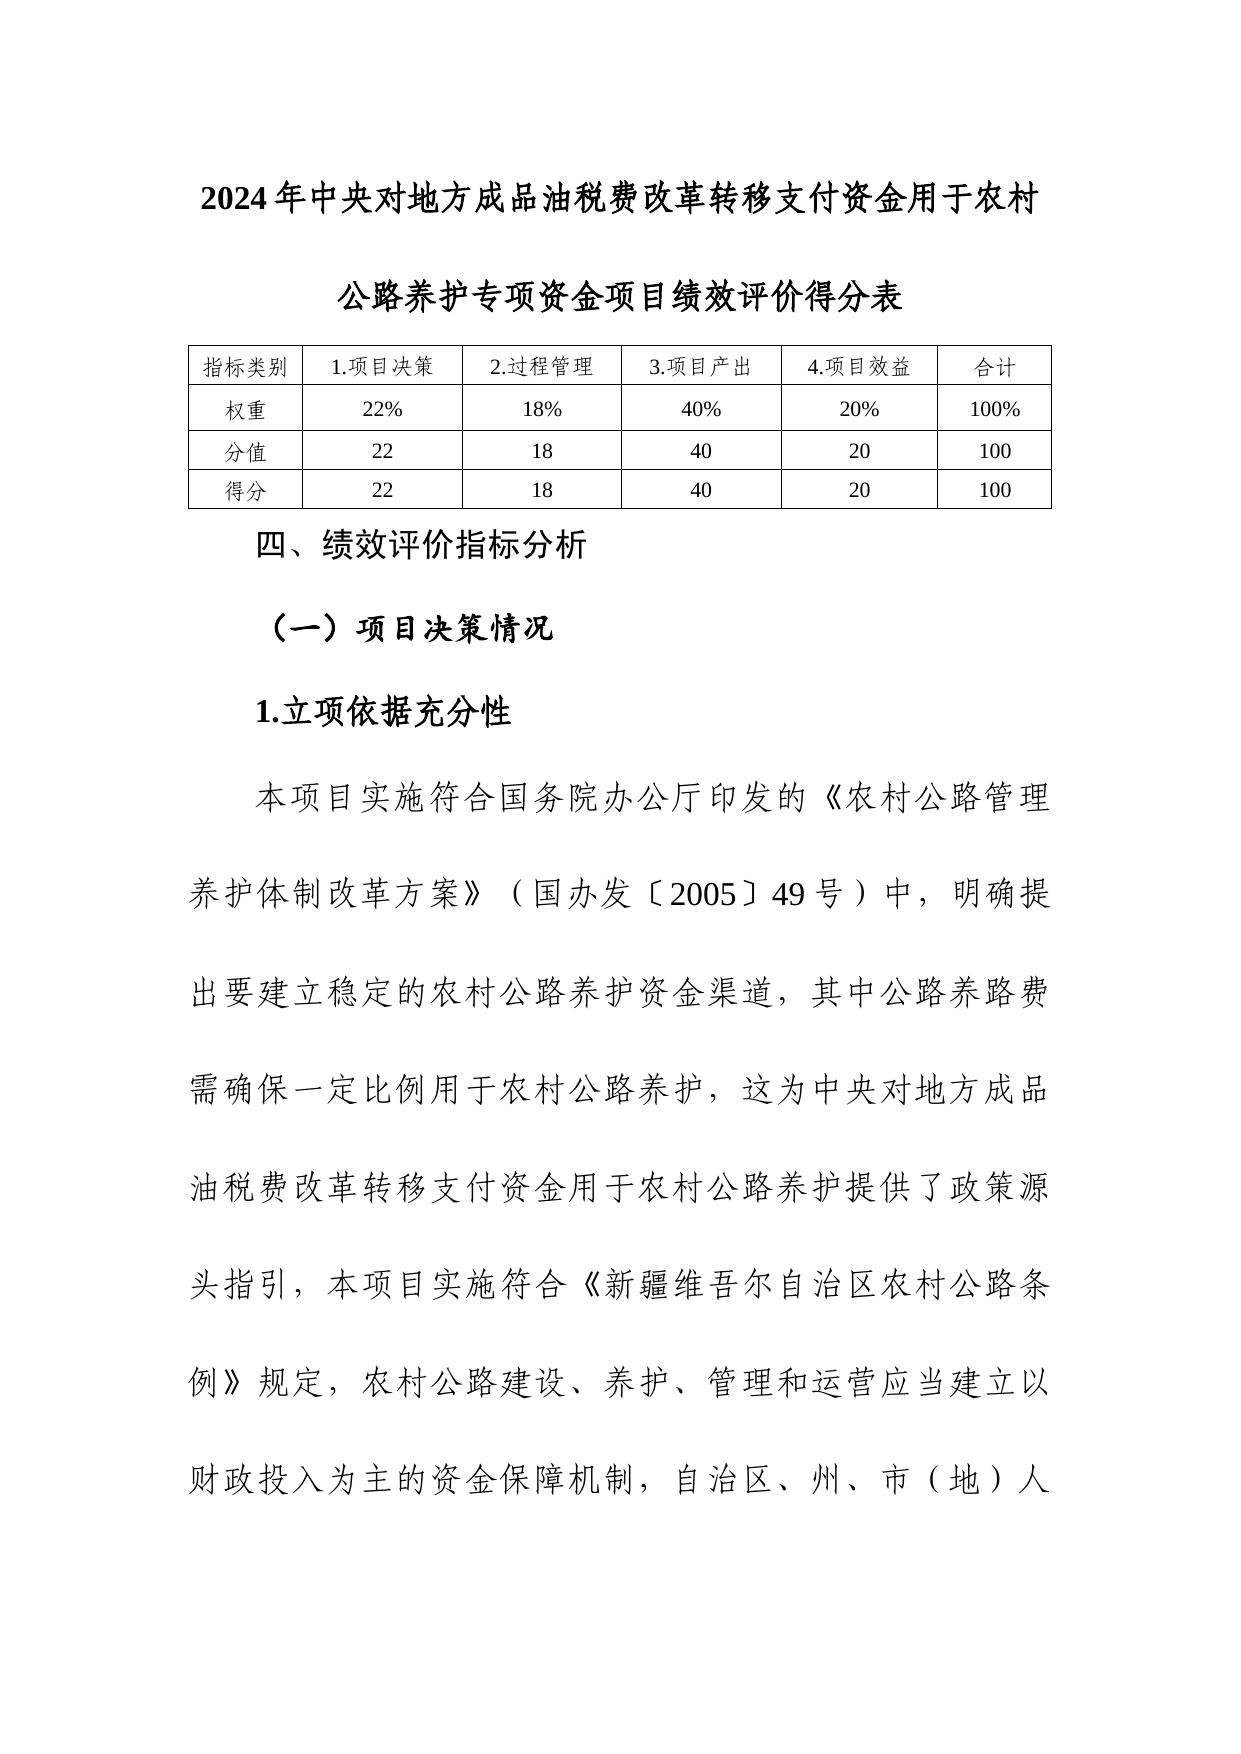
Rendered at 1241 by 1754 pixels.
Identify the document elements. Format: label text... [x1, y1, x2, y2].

table_cell 100% [938, 385, 1051, 430]
table_cell 18% [463, 385, 621, 430]
table_cell 20 [782, 470, 937, 508]
table_cell 1.项目决策 [303, 346, 462, 384]
table_cell 20 [782, 431, 937, 469]
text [187, 762, 1053, 1510]
table_cell 40 [622, 470, 781, 508]
table_cell 权重 [189, 385, 302, 430]
table_cell 合计 [938, 346, 1051, 384]
table_cell 22 [303, 470, 462, 508]
table_cell 40 [622, 431, 781, 469]
table_cell 18 [463, 470, 621, 508]
table_cell 20% [782, 385, 937, 430]
table_cell 100 [938, 470, 1051, 508]
table_cell 22% [303, 385, 462, 430]
table_header 2024年中央对地方成品油税费改革转移支付资金用于农村公路养护专项资金项目绩效评价得分表 [188, 162, 1052, 345]
text 1.立项依据充分性 [187, 677, 1053, 742]
table_cell 100 [938, 431, 1051, 469]
table_cell 22 [303, 431, 462, 469]
table_cell 得分 [189, 470, 302, 508]
table_cell 18 [463, 431, 621, 469]
subtitle 四、绩效评价指标分析 [187, 509, 1053, 574]
table_cell 指标类别 [189, 346, 302, 384]
table_cell 分值 [189, 431, 302, 469]
table_cell 40% [622, 385, 781, 430]
subtitle （一）项目决策情况 [187, 593, 1053, 658]
table_cell 4.项目效益 [782, 346, 937, 384]
table_cell 2.过程管理 [463, 346, 621, 384]
table_cell 3.项目产出 [622, 346, 781, 384]
